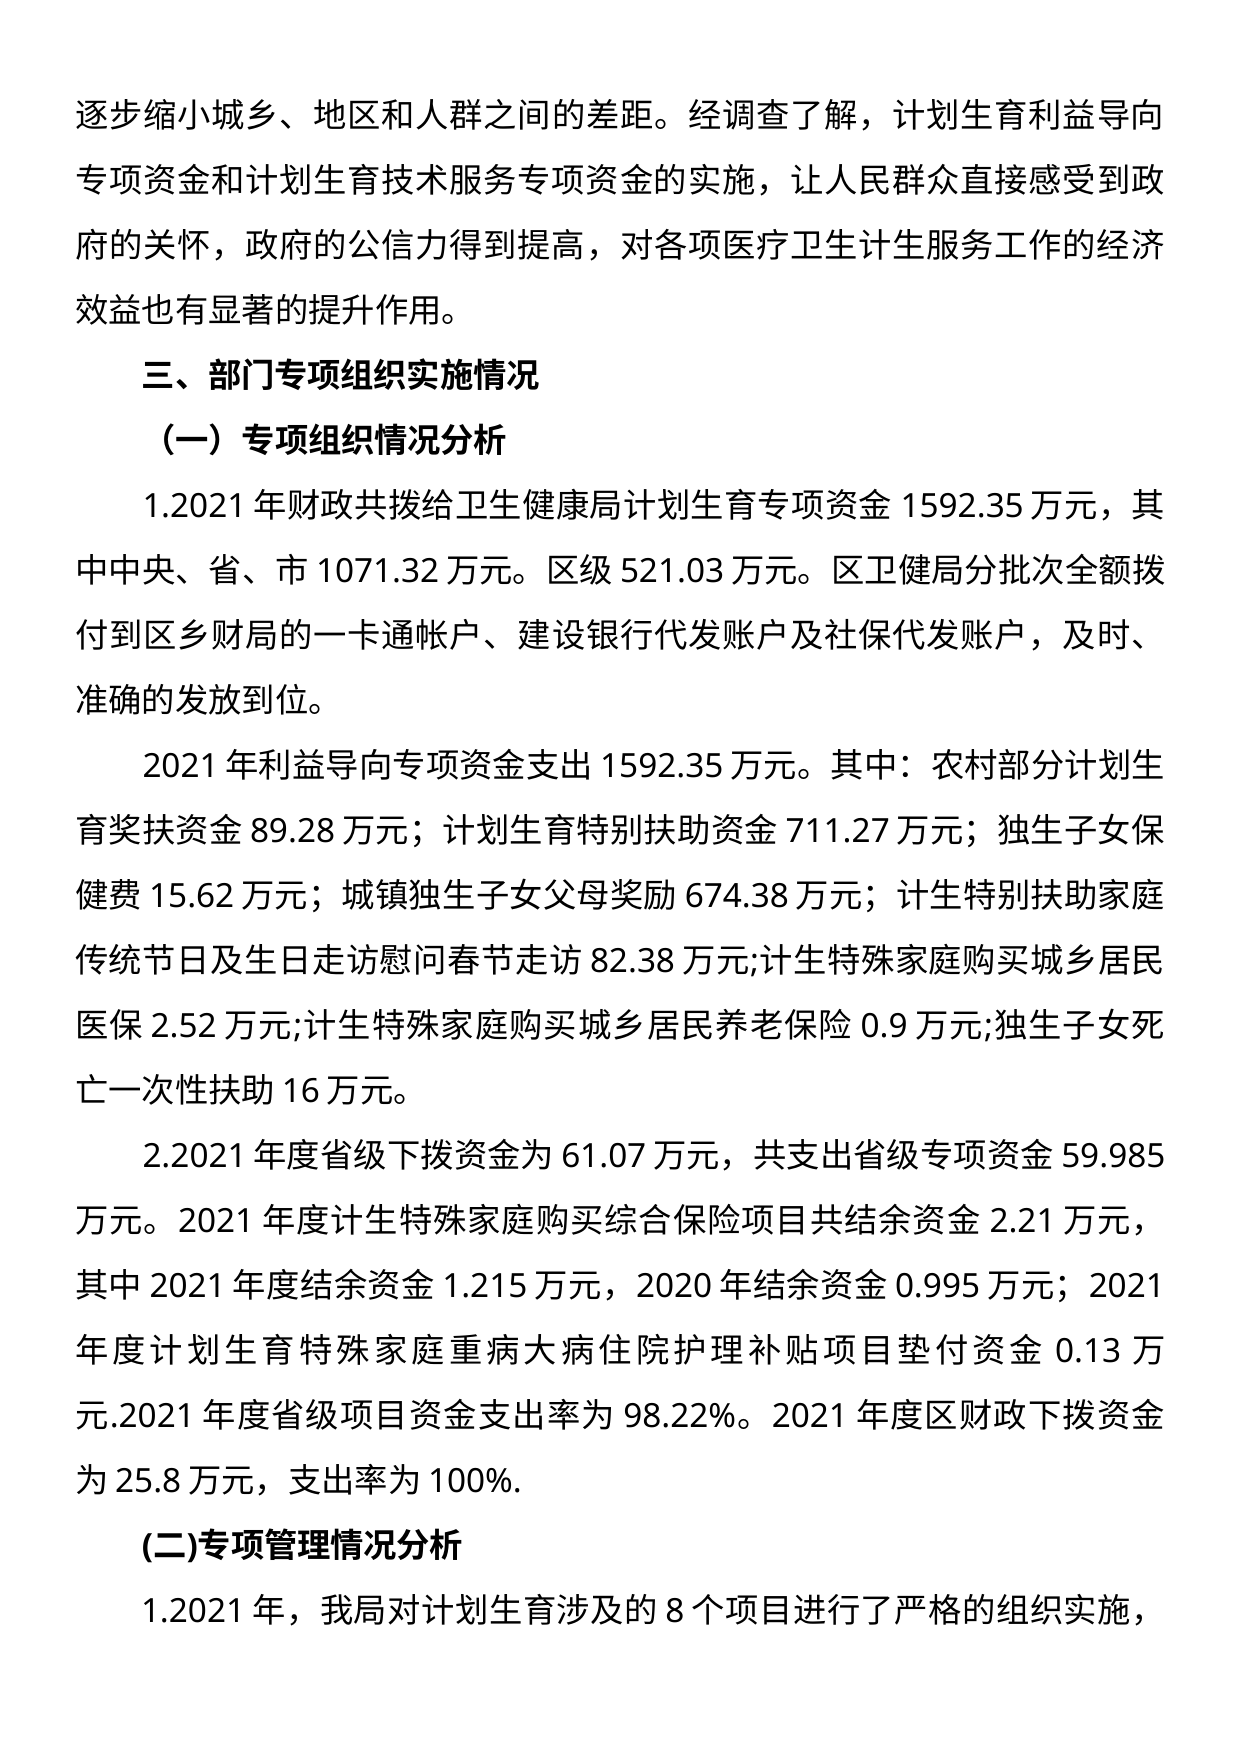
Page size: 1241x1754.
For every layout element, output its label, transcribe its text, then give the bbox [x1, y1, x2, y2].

text (二)专项管理情况分析 [142, 1511, 1165, 1576]
text （一）专项组织情况分析 [75, 406, 1165, 471]
text 2021年利益导向专项资金支出1592.35万元。其中：农村部分计划生育奖扶资金89.28万元；计划生育特别扶助资金711.27万元；独生子女保健费15.62万元；城镇独生子女父母奖励674.38万元；计生特别扶助家庭传统节日及生日走访慰问春节走访82.38万元;计生特殊家庭购买城乡居民医保2.52万元;计生特殊家庭购买城乡居民养老保险0.9万元;独生子女死亡一次性扶助16万元。 [75, 731, 1165, 1121]
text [75, 1576, 1165, 1641]
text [75, 81, 1165, 341]
text 2.2021年度省级下拨资金为61.07万元，共支出省级专项资金59.985万元。2021年度计生特殊家庭购买综合保险项目共结余资金2.21万元，其中2021年度结余资金1.215万元，2020年结余资金0.995万元；2021年度计划生育特殊家庭重病大病住院护理补贴项目垫付资金0.13万元.2021年度省级项目资金支出率为98.22%。2021年度区财政下拨资金为25.8万元，支出率为100%. [75, 1121, 1165, 1511]
text 1.2021年财政共拨给卫生健康局计划生育专项资金1592.35万元，其中中央、省、市1071.32万元。区级521.03万元。区卫健局分批次全额拨付到区乡财局的一卡通帐户、建设银行代发账户及社保代发账户，及时、准确的发放到位。 [75, 471, 1165, 731]
text 三、部门专项组织实施情况 [75, 341, 1165, 406]
